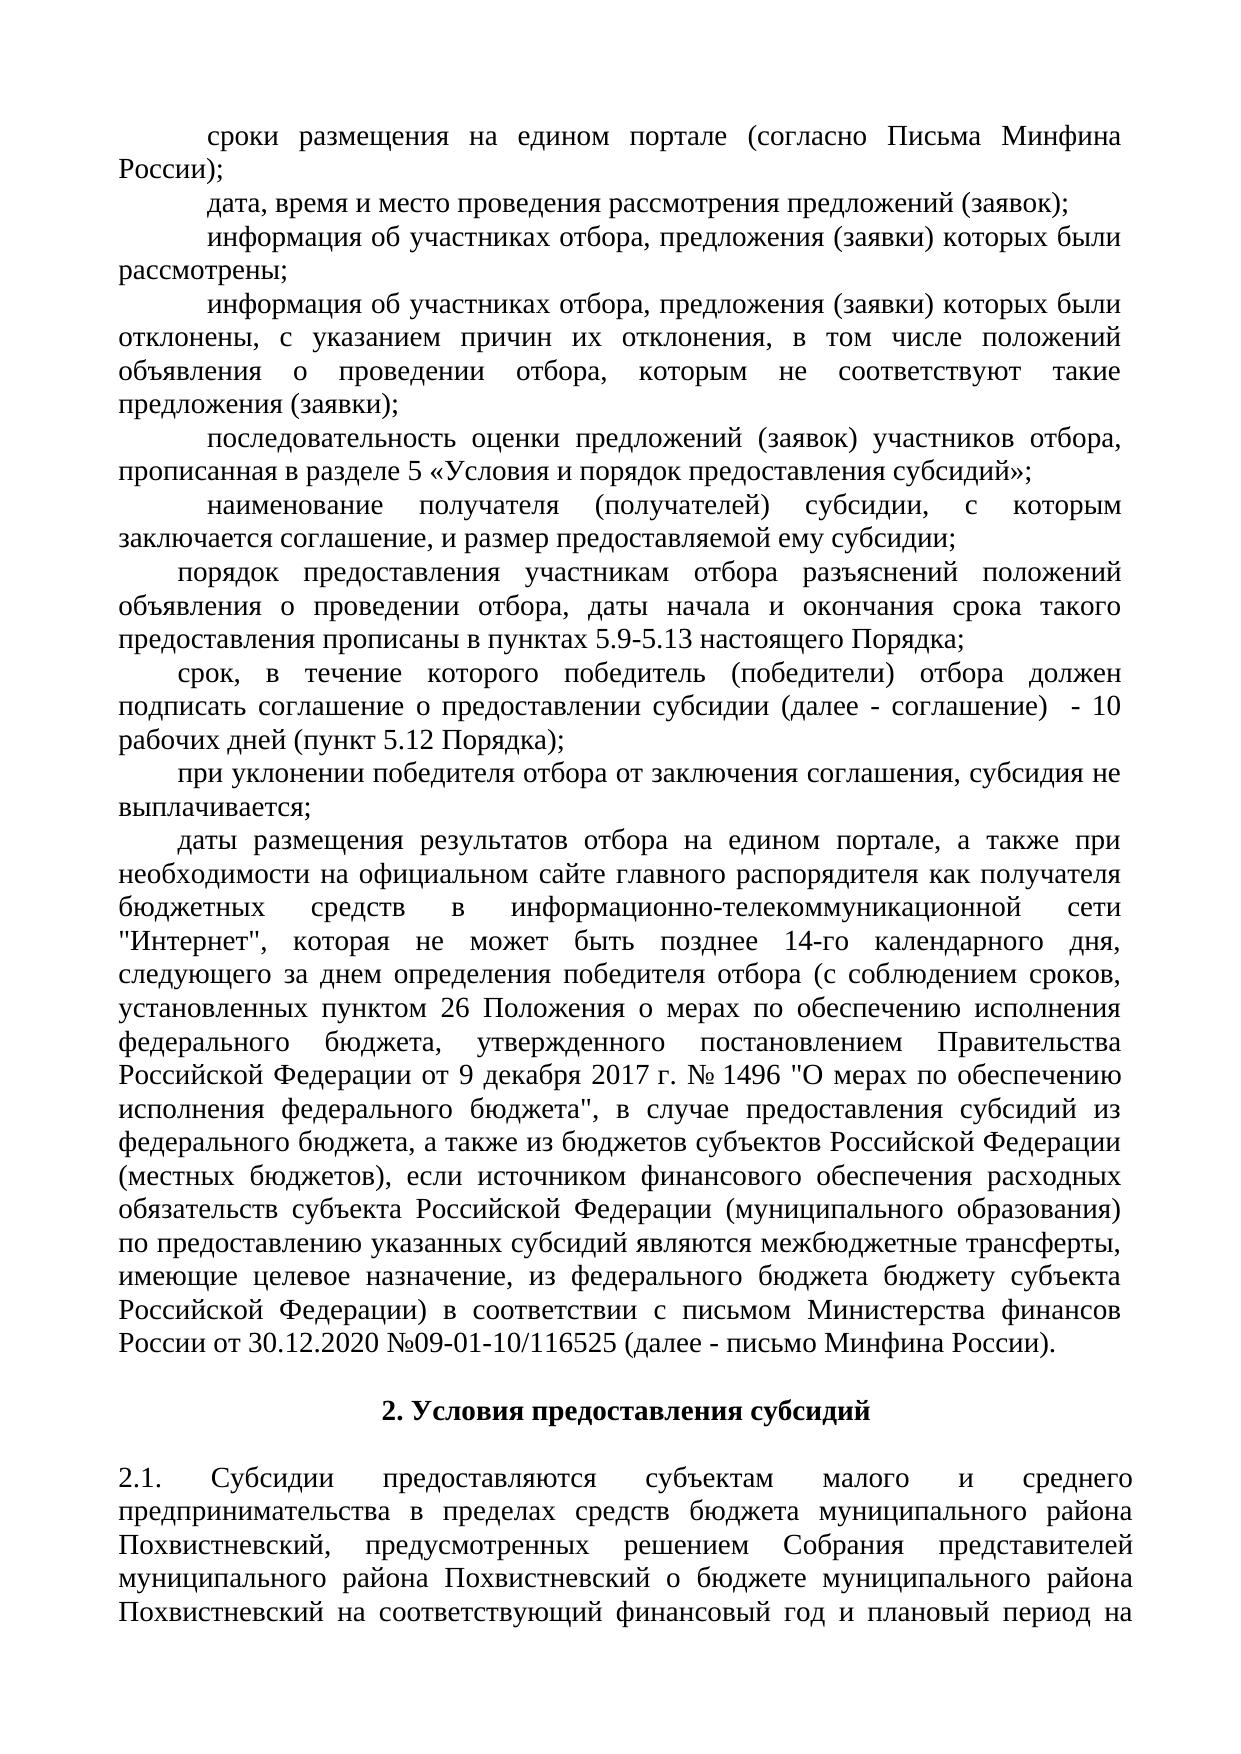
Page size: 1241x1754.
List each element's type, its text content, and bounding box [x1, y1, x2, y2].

text последовательность оценки предложений (заявок) участников отбора, прописанная в разделе 5 «Условия и порядок предоставления субсидий»; [118, 420, 1122, 487]
text дата, время и место проведения рассмотрения предложений (заявок); [118, 185, 1122, 219]
text срок, в течение которого победитель (победители) отбора должен подписать соглашение о предоставлении субсидии (далее - соглашение) - 10 рабочих дней (пункт 5.12 Порядка); [118, 655, 1122, 755]
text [118, 1460, 1134, 1627]
text информация об участниках отбора, предложения (заявки) которых были рассмотрены; [118, 219, 1122, 286]
text информация об участниках отбора, предложения (заявки) которых были отклонены, с указанием причин их отклонения, в том числе положений объявления о проведении отбора, которым не соответствуют такие предложения (заявки); [118, 286, 1122, 420]
text наименование получателя (получателей) субсидии, с которым заключается соглашение, и размер предоставляемой ему субсидии; [118, 487, 1122, 554]
text 2. Условия предоставления субсидий [118, 1393, 1134, 1426]
text даты размещения результатов отбора на едином портале, а также при необходимости на официальном сайте главного распорядителя как получателя бюджетных средств в информационно-телекоммуникационной сети "Интернет", которая не может быть позднее 14-го календарного дня, следующего за днем определения победителя отбора (с соблюдением сроков, установленных пунктом 26 Положения о мерах по обеспечению исполнения федерального бюджета, утвержденного постановлением Правительства Российской Федерации от 9 декабря 2017 г. № 1496 "О мерах по обеспечению исполнения федерального бюджета", в случае предоставления субсидий из федерального бюджета, а также из бюджетов субъектов Российской Федерации (местных бюджетов), если источником финансового обеспечения расходных обязательств субъекта Российской Федерации (муниципального образования) по предоставлению указанных субсидий являются межбюджетные трансферты, имеющие целевое назначение, из федерального бюджета бюджету субъекта Российской Федерации) в соответствии с письмом Министерства финансов России от 30.12.2020 №09-01-10/116525 (далее - письмо Минфина России). [118, 822, 1122, 1359]
text при уклонении победителя отбора от заключения соглашения, субсидия не выплачивается; [118, 755, 1122, 822]
text порядок предоставления участникам отбора разъяснений положений объявления о проведении отбора, даты начала и окончания срока такого предоставления прописаны в пунктах 5.9-5.13 настоящего Порядка; [118, 554, 1122, 655]
text сроки размещения на едином портале (согласно Письма Минфина России); [118, 118, 1122, 185]
